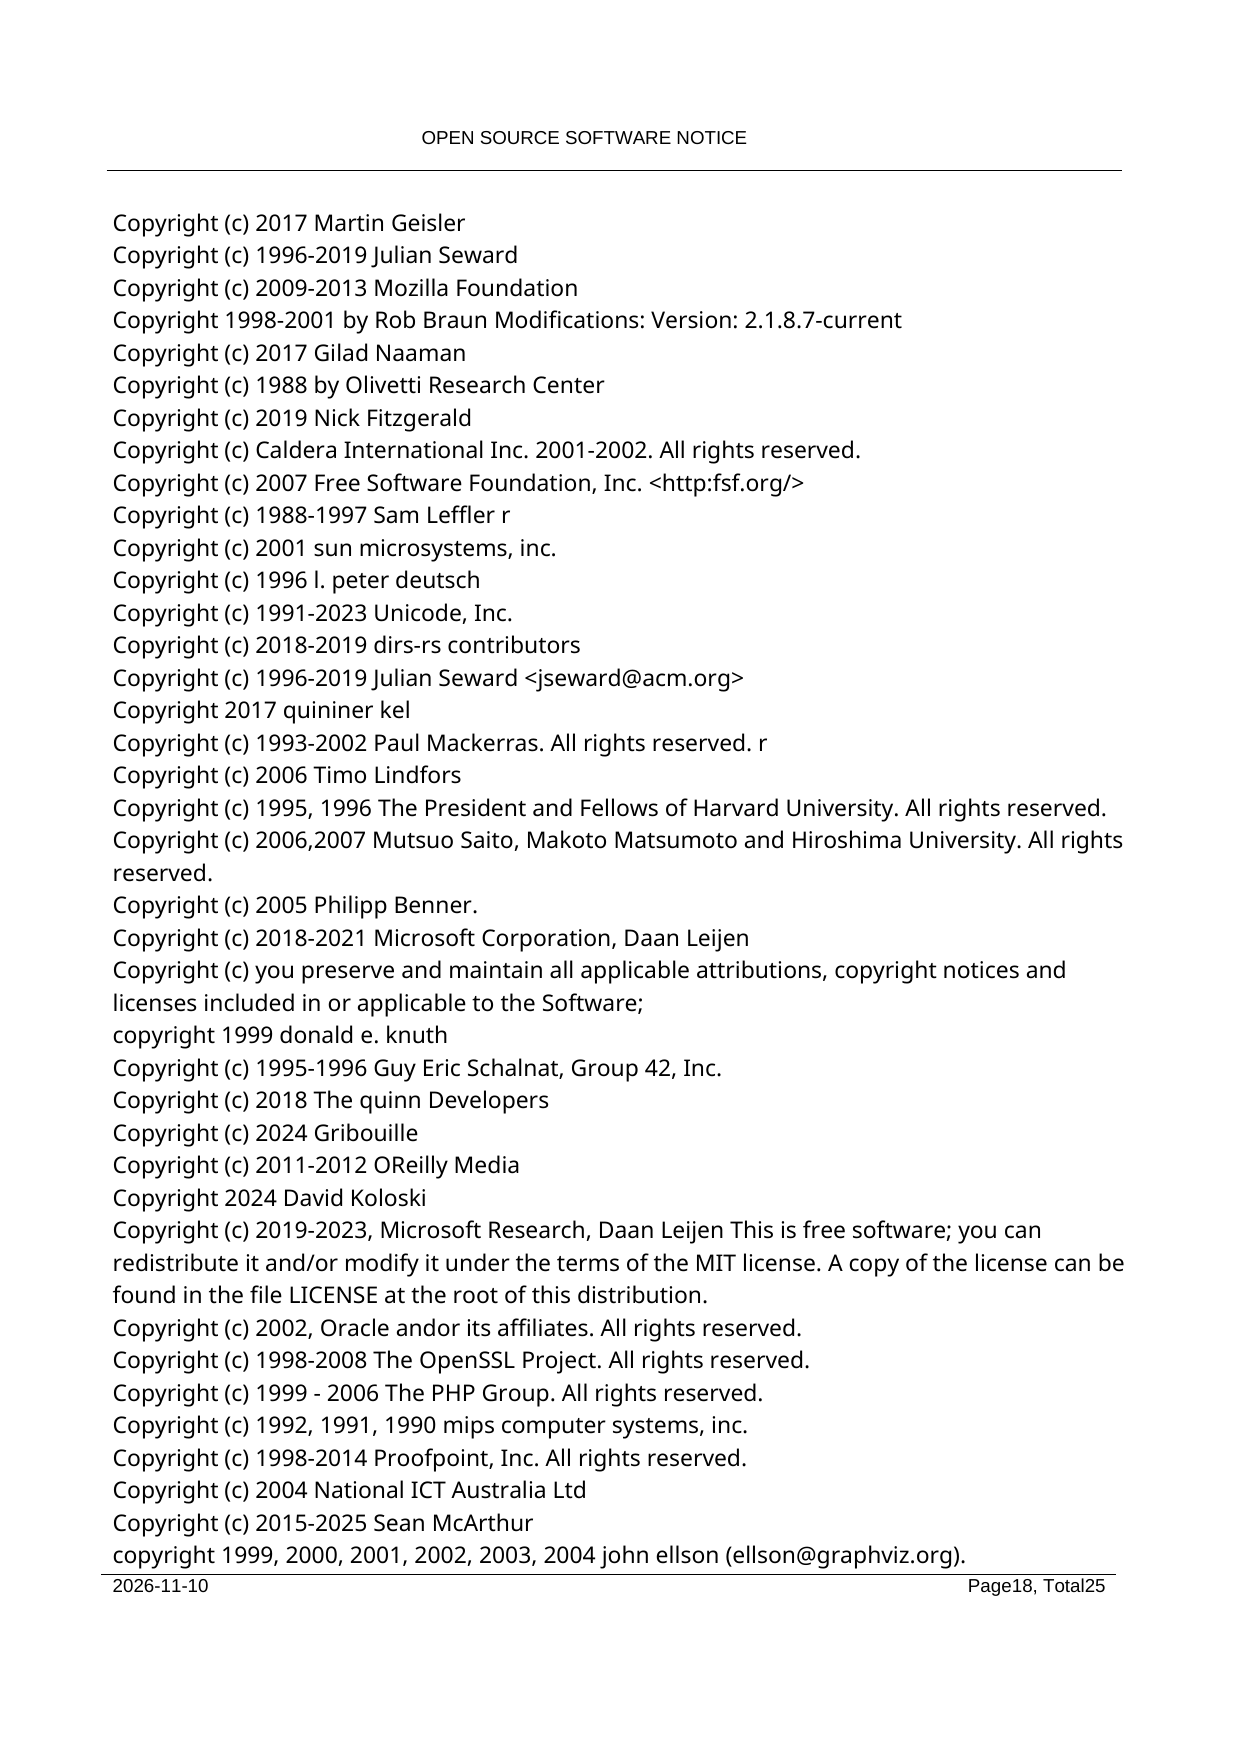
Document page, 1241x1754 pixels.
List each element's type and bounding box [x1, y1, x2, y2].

text [112, 206, 1128, 1571]
